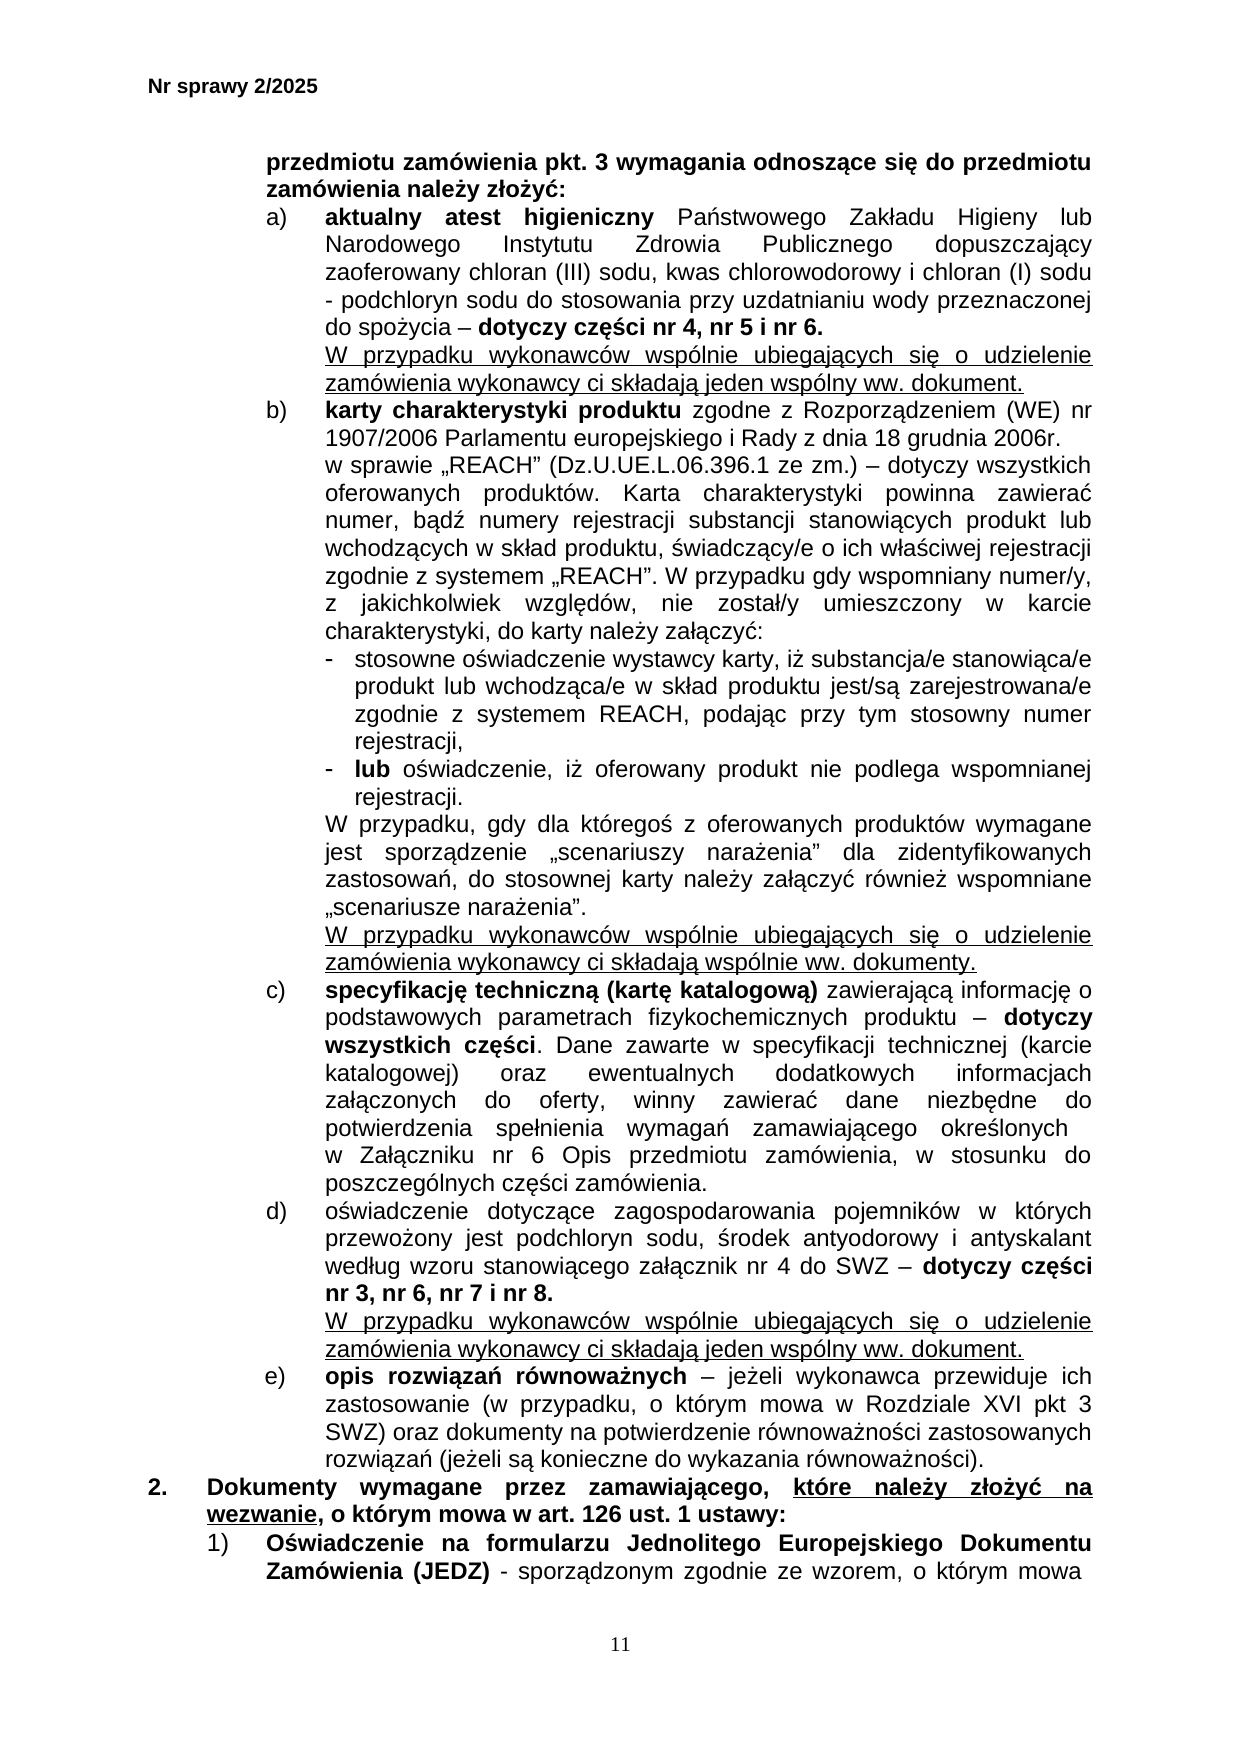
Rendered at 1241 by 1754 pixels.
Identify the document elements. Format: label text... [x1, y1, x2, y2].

list W przypadku wykonawców wspólnie ubiegających się o udzielenie zamówienia wykonawcy ci składają wspólnie ww. dokumenty. [325, 946, 1093, 976]
list opis rozwiązań równoważnych – jeżeli wykonawca przewiduje ich zastosowanie (w przypadku, o którym mowa w Rozdziale XVI pkt 3 SWZ) oraz dokumenty na potwierdzenie równoważności zastosowanych rozwiązań (jeżeli są konieczne do wykazania równoważności). [264, 1362, 1093, 1473]
list w sprawie „REACH” (Dz.U.UE.L.06.396.1 ze zm.) – dotyczy wszystkich oferowanych produktów. Karta charakterystyki powinna zawierać numer, bądź numery rejestracji substancji stanowiących produkt lub wchodzących w skład produktu, świadczący/e o ich właściwej rejestracji zgodnie z systemem „REACH”. W przypadku gdy wspomniany numer/y, z jakichkolwiek względów, nie został/y umieszczony w karcie charakterystyki, do karty należy załączyć: [325, 451, 1093, 644]
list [207, 148, 1093, 203]
list Dokumenty wymagane przez zamawiającego, które należy złożyć na wezwanie, o którym mowa w art. 126 ust. 1 ustawy: [148, 1473, 1093, 1528]
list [207, 1528, 1093, 1584]
list W przypadku wykonawców wspólnie ubiegających się o udzielenie zamówienia wykonawcy ci składają jeden wspólny ww. dokument. [325, 341, 1093, 365]
list W przypadku wykonawców wspólnie ubiegających się o udzielenie zamówienia wykonawcy ci składają wspólnie ww. dokumenty. [325, 921, 1093, 945]
list stosowne oświadczenie wystawcy karty, iż substancja/e stanowiąca/e produkt lub wchodząca/e w skład produktu jest/są zarejestrowana/e zgodnie z systemem REACH, podając przy tym stosowny numer rejestracji, [325, 644, 1093, 755]
list aktualny atest higieniczny Państwowego Zakładu Higieny lub Narodowego Instytutu Zdrowia Publicznego dopuszczający zaoferowany chloran (III) sodu, kwas chlorowodorowy i chloran (I) sodu - podchloryn sodu do stosowania przy uzdatnianiu wody przeznaczonej do spożycia – dotyczy części nr 4, nr 5 i nr 6. [266, 203, 1093, 341]
text W przypadku, gdy dla któregoś z oferowanych produktów wymagane jest sporządzenie „scenariuszy narażenia” dla zidentyfikowanych zastosowań, do stosownej karty należy załączyć również wspomniane „scenariusze narażenia”. [325, 810, 1093, 921]
list W przypadku wykonawców wspólnie ubiegających się o udzielenie zamówienia wykonawcy ci składają jeden wspólny ww. dokument. [325, 1332, 1093, 1362]
list W przypadku wykonawców wspólnie ubiegających się o udzielenie zamówienia wykonawcy ci składają jeden wspólny ww. dokument. [325, 1307, 1093, 1331]
list karty charakterystyki produktu zgodne z Rozporządzeniem (WE) nr 1907/2006 Parlamentu europejskiego i Rady z dnia 18 grudnia 2006r. [266, 396, 1093, 451]
list lub oświadczenie, iż oferowany produkt nie podlega wspomnianej rejestracji. [325, 755, 1093, 810]
list W przypadku wykonawców wspólnie ubiegających się o udzielenie zamówienia wykonawcy ci składają jeden wspólny ww. dokument. [325, 366, 1093, 396]
list oświadczenie dotyczące zagospodarowania pojemników w których przewożony jest podchloryn sodu, środek antyodorowy i antyskalant według wzoru stanowiącego załącznik nr 4 do SWZ – dotyczy części nr 3, nr 6, nr 7 i nr 8. [266, 1197, 1093, 1307]
list specyfikację techniczną (kartę katalogową) zawierającą informację o podstawowych parametrach fizykochemicznych produktu – dotyczy wszystkich części. Dane zawarte w specyfikacji technicznej (karcie katalogowej) oraz ewentualnych dodatkowych informacjach załączonych do oferty, winny zawierać dane niezbędne do potwierdzenia spełnienia wymagań zamawiającego określonych w Załączniku nr 6 Opis przedmiotu zamówienia, w stosunku do poszczególnych części zamówienia. [266, 976, 1093, 1197]
